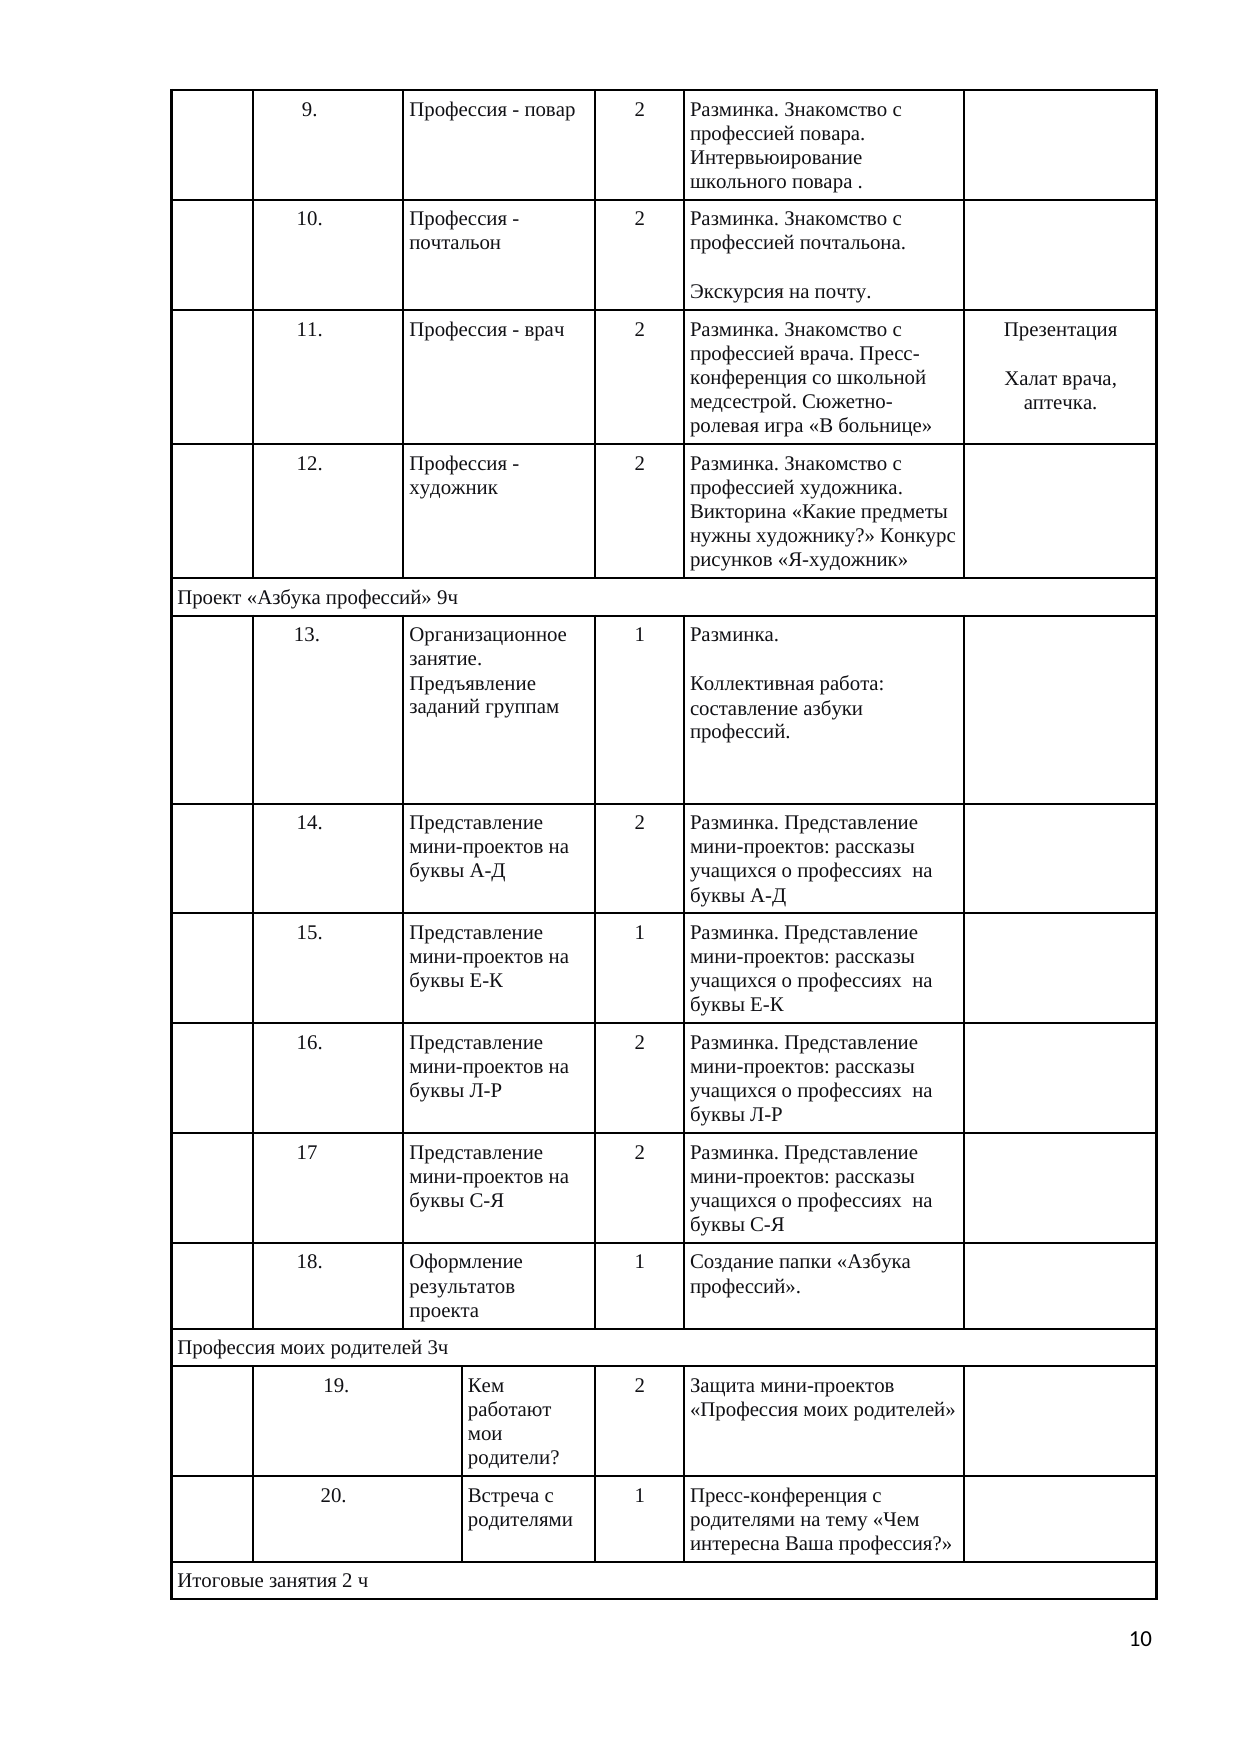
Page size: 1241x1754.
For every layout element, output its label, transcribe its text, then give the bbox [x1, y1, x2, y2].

table_cell 2 [596, 311, 683, 443]
table_cell [173, 201, 252, 309]
table_cell Защита мини-проектов «Профессия моих родителей» [685, 1367, 963, 1475]
table_cell Кем работают мои родители? [463, 1367, 594, 1475]
table_cell 2 [596, 445, 683, 577]
table_cell 2 [596, 201, 683, 309]
table_cell 2 [596, 1367, 683, 1475]
table_cell Итоговые занятия 2 ч [173, 1563, 1155, 1598]
table_cell 2 [596, 1024, 683, 1132]
table_cell Разминка. Знакомство с профессией повара. Интервьюирование школьного повара . [685, 91, 963, 198]
table_cell Разминка. Представление мини-проектов: рассказы учащихся о профессиях на буквы С-Я [685, 1134, 963, 1242]
table_cell 19. [254, 1367, 461, 1475]
table_cell 13. [254, 617, 402, 802]
table_cell [965, 1367, 1155, 1475]
table_cell Пресс-конференция с родителями на тему «Чем интересна Ваша профессия?» [685, 1477, 963, 1561]
table_cell [173, 914, 252, 1022]
table_cell Оформление результатов проекта [404, 1244, 594, 1327]
table_cell Проект «Азбука профессий» 9ч [173, 579, 1155, 614]
table_cell Презентация Халат врача, аптечка. [965, 311, 1155, 443]
table_cell Профессия - почтальон [404, 201, 594, 309]
table_cell 1 [596, 914, 683, 1022]
table_cell [965, 1134, 1155, 1242]
table_cell Разминка. Представление мини-проектов: рассказы учащихся о профессиях на буквы Е-К [685, 914, 963, 1022]
table_cell [965, 1024, 1155, 1132]
table_cell Разминка. Знакомство с профессией почтальона. Экскурсия на почту. [685, 201, 963, 309]
table_cell [965, 617, 1155, 802]
table_cell [965, 91, 1155, 198]
table_cell [173, 1367, 252, 1475]
table_cell 18. [254, 1244, 402, 1327]
table_cell Организационное занятие. Предъявление заданий группам [404, 617, 594, 802]
table_cell 9. [254, 91, 402, 198]
table_cell 10. [254, 201, 402, 309]
table_cell [965, 445, 1155, 577]
table_cell Представление мини-проектов на буквы Л-Р [404, 1024, 594, 1132]
table_cell [173, 1134, 252, 1242]
table_cell Профессия - врач [404, 311, 594, 443]
table_cell Разминка. Представление мини-проектов: рассказы учащихся о профессиях на буквы А-Д [685, 805, 963, 912]
table_cell Разминка. Знакомство с профессией художника. Викторина «Какие предметы нужны художнику?» Конкурс рисунков «Я-художник» [685, 445, 963, 577]
table_cell Профессия - художник [404, 445, 594, 577]
table_cell [173, 1024, 252, 1132]
table_cell [965, 201, 1155, 309]
table_cell 1 [596, 617, 683, 802]
table_cell Создание папки «Азбука профессий». [685, 1244, 963, 1327]
table_cell 20. [254, 1477, 461, 1561]
table_cell [173, 1244, 252, 1327]
table_cell 11. [254, 311, 402, 443]
table_cell 17 [254, 1134, 402, 1242]
table_cell 2 [596, 805, 683, 912]
table_cell [173, 805, 252, 912]
table_cell [173, 91, 252, 198]
table_cell Разминка. Коллективная работа: составление азбуки профессий. [685, 617, 963, 802]
table_cell 12. [254, 445, 402, 577]
table_cell 15. [254, 914, 402, 1022]
table_cell Представление мини-проектов на буквы С-Я [404, 1134, 594, 1242]
table_cell Профессия моих родителей 3ч [173, 1330, 1155, 1365]
table_cell 1 [596, 1244, 683, 1327]
table_cell Представление мини-проектов на буквы А-Д [404, 805, 594, 912]
table_cell 1 [596, 1477, 683, 1561]
table_cell Представление мини-проектов на буквы Е-К [404, 914, 594, 1022]
table_cell [173, 311, 252, 443]
table_cell [965, 1477, 1155, 1561]
table_cell Профессия - повар [404, 91, 594, 198]
table_cell [965, 914, 1155, 1022]
table_cell 14. [254, 805, 402, 912]
table_cell 16. [254, 1024, 402, 1132]
table_cell 2 [596, 91, 683, 198]
table_cell [173, 1477, 252, 1561]
table_cell [173, 445, 252, 577]
table_cell [965, 1244, 1155, 1327]
table_cell Встреча с родителями [463, 1477, 594, 1561]
table_cell Разминка. Представление мини-проектов: рассказы учащихся о профессиях на буквы Л-Р [685, 1024, 963, 1132]
table_cell [965, 805, 1155, 912]
table_cell Разминка. Знакомство с профессией врача. Пресс-конференция со школьной медсестрой. Сюжетно-ролевая игра «В больнице» [685, 311, 963, 443]
table_cell [173, 617, 252, 802]
table_cell 2 [596, 1134, 683, 1242]
